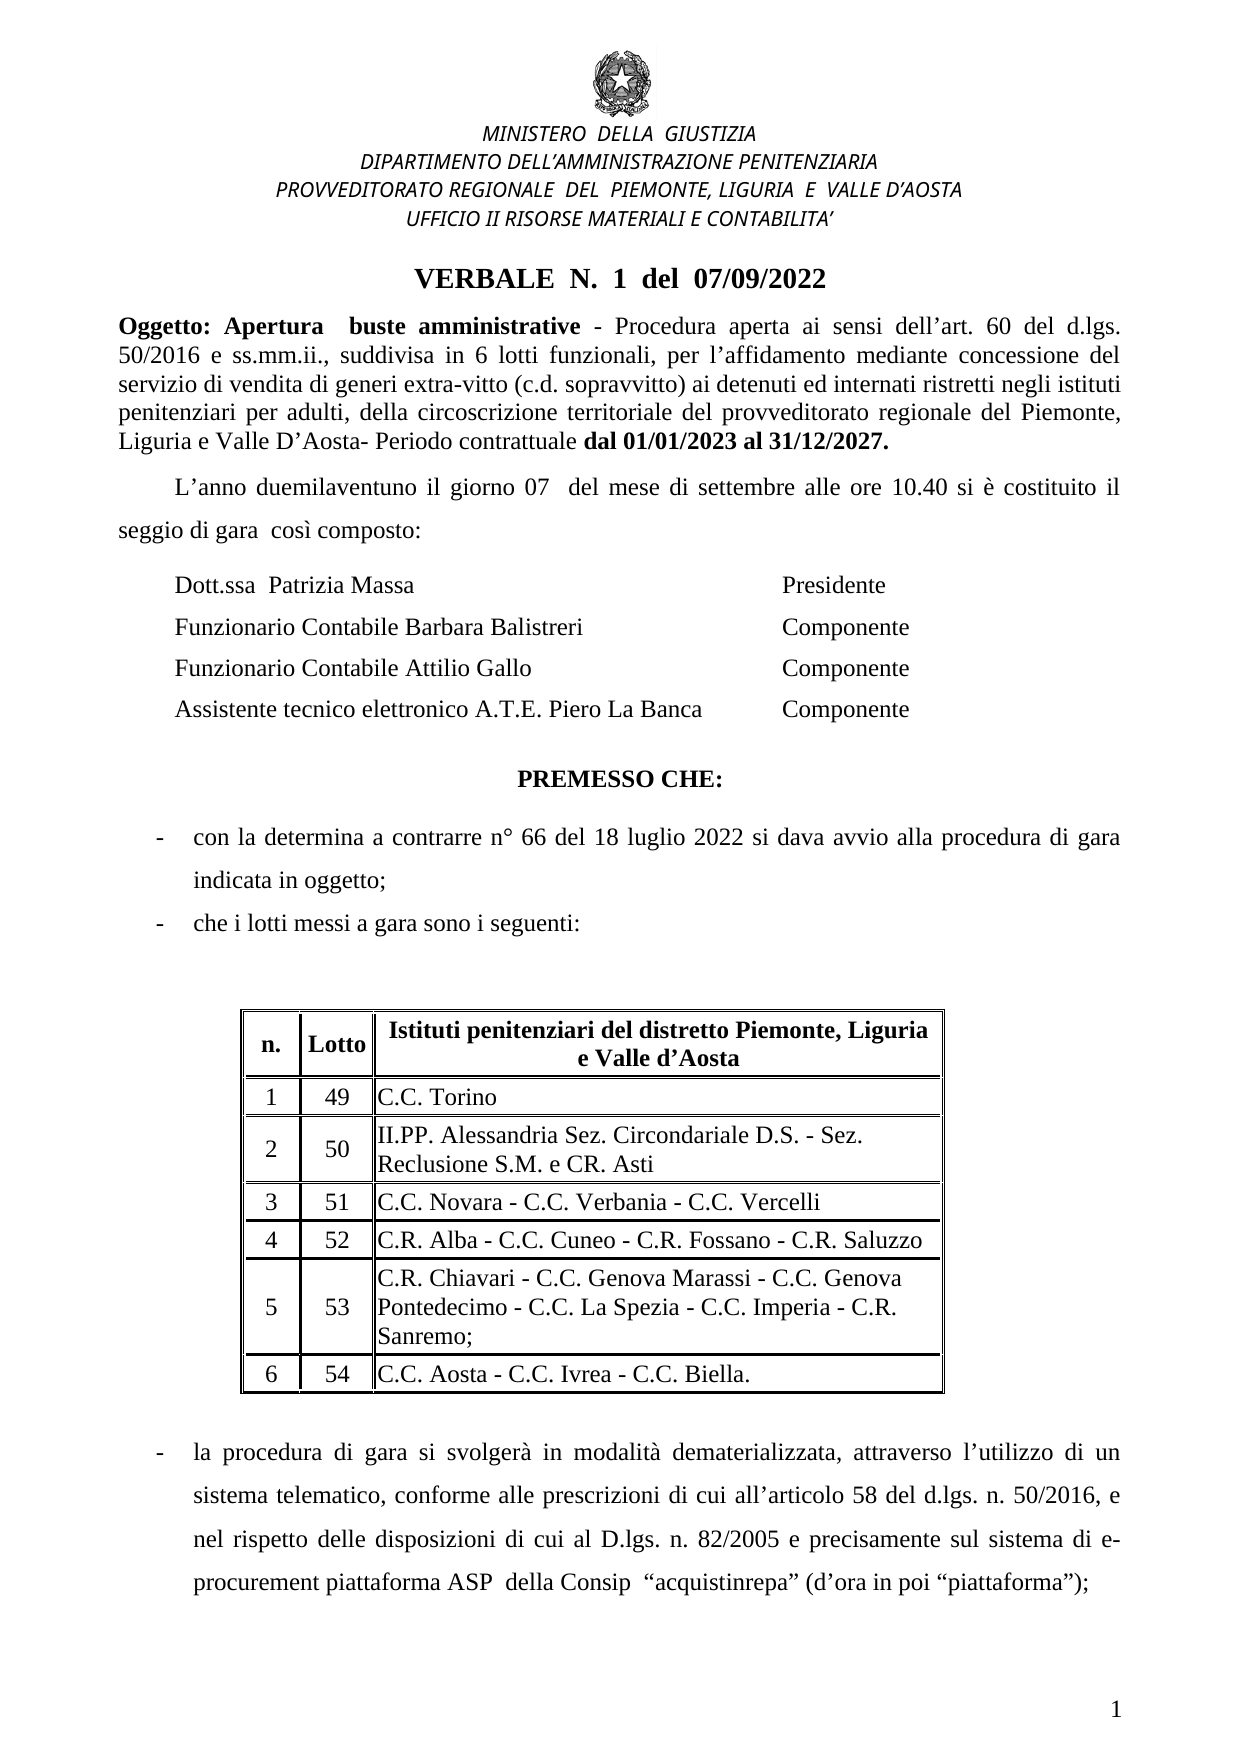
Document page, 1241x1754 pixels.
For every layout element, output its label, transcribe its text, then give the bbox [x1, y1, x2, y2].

list che i lotti messi a gara sono i seguenti: [156, 908, 1122, 937]
table_cell 51 [302, 1184, 372, 1219]
table_header Istituti penitenziari del distretto Piemonte, Liguria e Valle d’Aosta [374, 1012, 942, 1075]
table_header Lotto [300, 1010, 374, 1075]
table_cell C.C. Aosta - C.C. Ivrea - C.C. Biella. [374, 1353, 943, 1391]
table_cell 1 [244, 1075, 299, 1114]
table_cell 5 [244, 1257, 299, 1353]
table_cell II.PP. Alessandria Sez. Circondariale D.S. - Sez. Reclusione S.M. e CR. Asti [374, 1114, 943, 1181]
text PREMESSO CHE: [118, 764, 1122, 793]
table_cell C.C. Novara - C.C. Verbania - C.C. Vercelli [374, 1181, 943, 1219]
table_cell 54 [300, 1353, 374, 1391]
table_cell 3 [242, 1181, 300, 1219]
table_cell C.R. Alba - C.C. Cuneo - C.R. Fossano - C.R. Saluzzo [376, 1219, 942, 1257]
table_cell 6 [242, 1353, 300, 1391]
text VERBALE N. 1 del 07/09/2022 [118, 261, 1122, 294]
text L’anno duemilaventuno il giorno 07 del mese di settembre alle ore 10.40 si è costituito il seggio di gara così composto: [118, 472, 1122, 543]
text Assistente tecnico elettronico A.T.E. Piero La Banca Componente [174, 694, 1122, 723]
text Oggetto: Apertura buste amministrative - Procedura aperta ai sensi dell’art. 60 del d.lgs. 50/2016 e ss.mm.ii., suddivisa in 6 lotti funzionali, per l’affidamento mediante concessione del servizio di vendita di generi extra-vitto (c.d. sopravvitto) ai detenuti ed internati ristretti negli istituti penitenziari per adulti, della circoscrizione territoriale del provveditorato regionale del Piemonte, Liguria e Valle D’Aosta- Periodo contrattuale dal 01/01/2023 al 31/12/2027. [118, 311, 1122, 455]
table_cell C.C. Torino [376, 1075, 942, 1114]
table_cell C.R. Chiavari - C.C. Genova Marassi - C.C. Genova Pontedecimo - C.C. La Spezia - C.C. Imperia - C.R. Sanremo; [376, 1257, 942, 1353]
table_cell 52 [302, 1222, 372, 1257]
table_cell 50 [302, 1117, 372, 1181]
list la procedura di gara si svolgerà in modalità dematerializzata, attraverso l’utilizzo di un sistema telematico, conforme alle prescrizioni di cui all’articolo 58 del d.lgs. n. 50/2016, e nel rispetto delle disposizioni di cui al D.lgs. n. 82/2005 e precisamente sul sistema di e-procurement piattaforma ASP della Consip “acquistinrepa” (d’ora in poi “piattaforma”); [156, 1437, 1122, 1596]
picture [584, 44, 657, 119]
table_cell 4 [244, 1219, 299, 1257]
table_cell 49 [302, 1079, 372, 1114]
table_cell 53 [302, 1260, 372, 1353]
text Funzionario Contabile Barbara Balistreri Componente [174, 612, 1122, 640]
text Funzionario Contabile Attilio Gallo Componente [174, 653, 1122, 682]
text Dott.ssa Patrizia Massa Presidente [174, 570, 1122, 599]
table_cell 2 [242, 1114, 300, 1181]
list con la determina a contrarre n° 66 del 18 luglio 2022 si dava avvio alla procedura di gara indicata in oggetto; [156, 822, 1122, 893]
table_header n. [244, 1010, 300, 1075]
